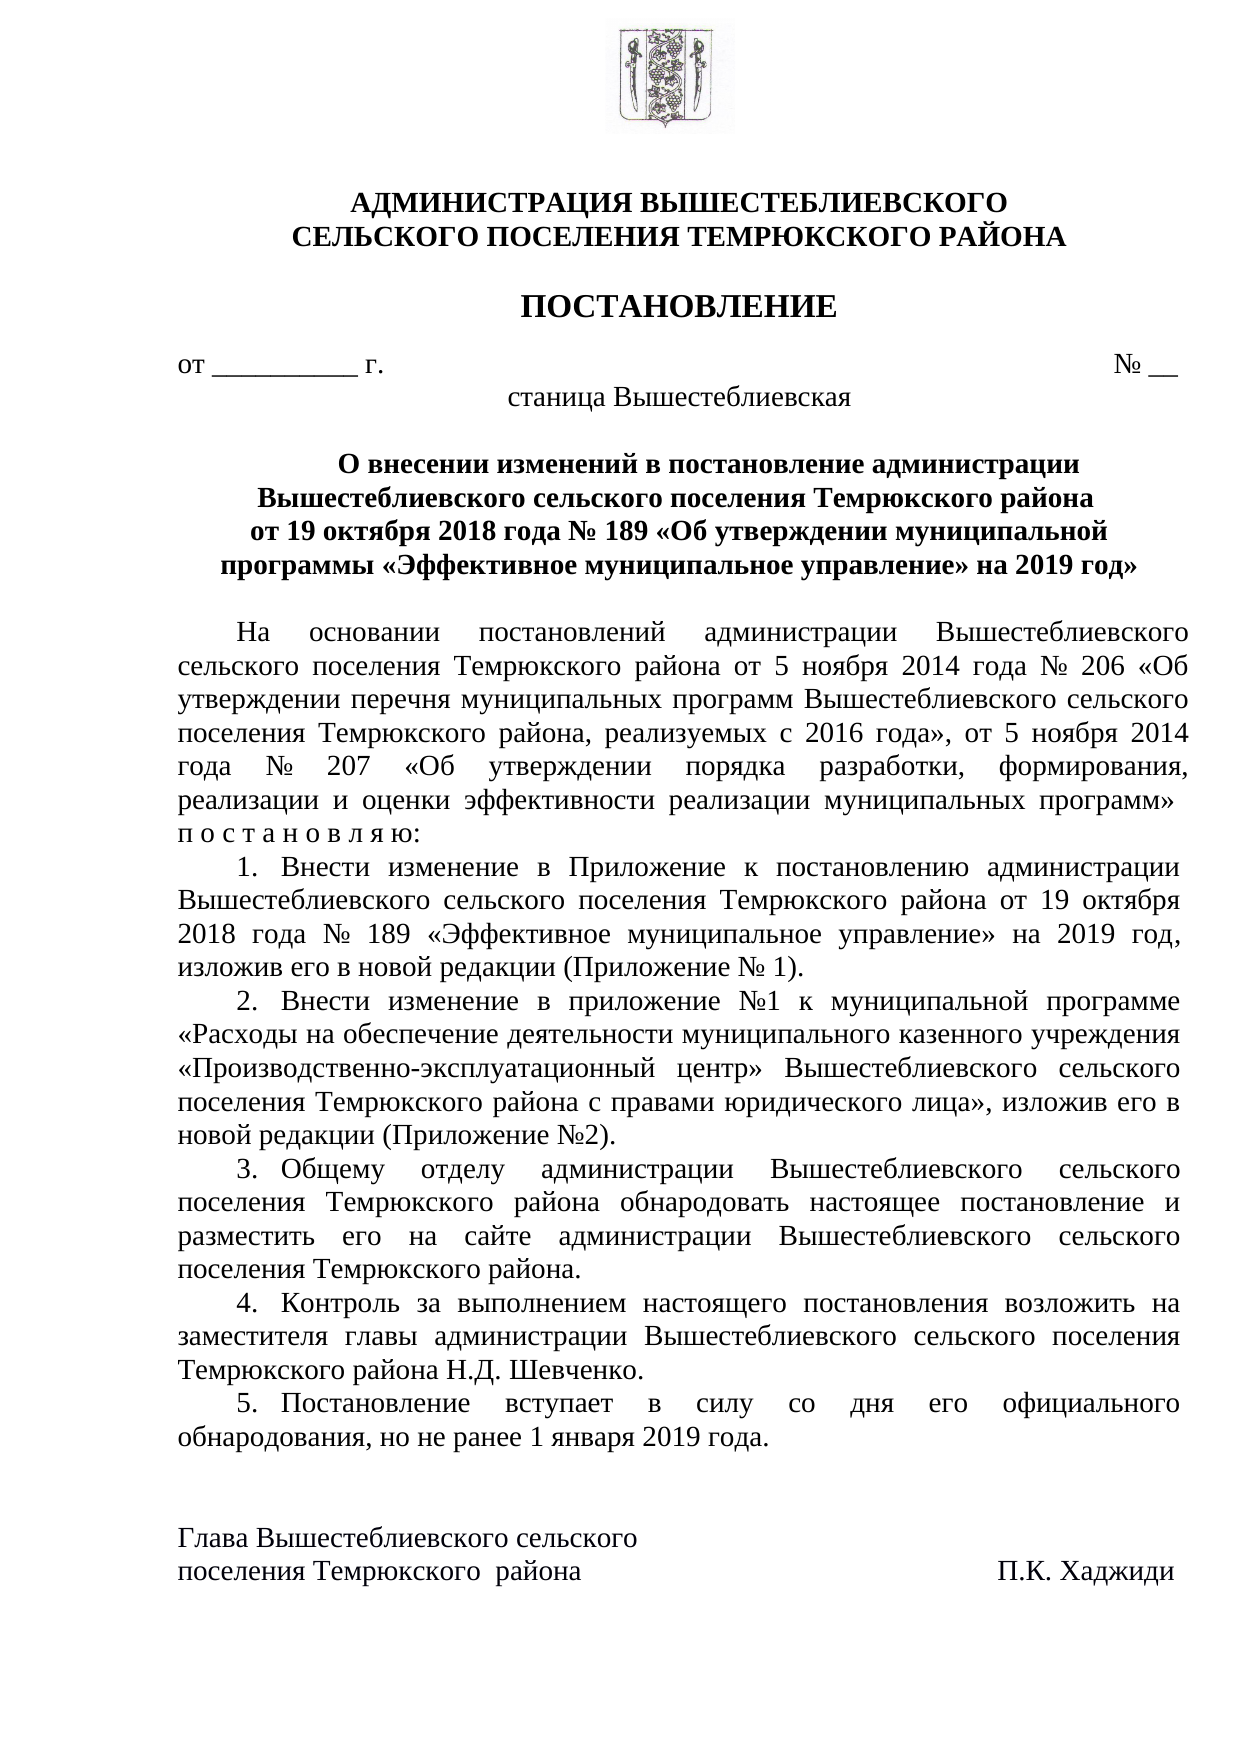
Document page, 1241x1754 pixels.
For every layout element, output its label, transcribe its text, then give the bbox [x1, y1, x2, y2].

list Постановление вступает в силу со дня его официального обнародования, но не ранее 1 января 2019 года. [177, 1386, 1181, 1453]
picture [605, 18, 736, 134]
text от __________ г. № __ [177, 346, 1181, 379]
text СЕЛЬСКОГО ПОСЕЛЕНИЯ ТЕМРЮКСКОГО РАЙОНА [177, 219, 1181, 252]
text АДМИНИСТРАЦИЯ ВЫШЕСТЕБЛИЕВСКОГО [177, 185, 1181, 219]
list Общему отделу администрации Вышестеблиевского сельского поселения Темрюкского района обнародовать настоящее постановление и разместить его на сайте администрации Вышестеблиевского сельского поселения Темрюкского района. [177, 1151, 1181, 1285]
text станица Вышестеблиевская [177, 379, 1181, 413]
text Глава Вышестеблиевского сельского [177, 1520, 1181, 1553]
text поселения Темрюкского района П.К. Хаджиди [177, 1553, 1181, 1587]
text О внесении изменений в постановление администрации Вышестеблиевского сельского поселения Темрюкского района от 19 октября 2018 года № 189 «Об утверждении муниципальной программы «Эффективное муниципальное управление» на 2019 год» [177, 446, 1181, 581]
list Внести изменение в приложение №1 к муниципальной программе «Расходы на обеспечение деятельности муниципального казенного учреждения «Производственно-эксплуатационный центр» Вышестеблиевского сельского поселения Темрюкского района с правами юридического лица», изложив его в новой редакции (Приложение №2). [177, 983, 1181, 1151]
list Внести изменение в Приложение к постановлению администрации Вышестеблиевского сельского поселения Темрюкского района от 19 октября 2018 года № 189 «Эффективное муниципальное управление» на 2019 год, изложив его в новой редакции (Приложение № 1). [177, 849, 1181, 983]
text ПОСТАНОВЛЕНИЕ [177, 286, 1181, 324]
text На основании постановлений администрации Вышестеблиевского сельского поселения Темрюкского района от 5 ноября 2014 года № 206 «Об утверждении перечня муниципальных программ Вышестеблиевского сельского поселения Темрюкского района, реализуемых с 2016 года», от 5 ноября 2014 года № 207 «Об утверждении порядка разработки, формирования, реализации и оценки эффективности реализации муниципальных программ» п о с т а н о в л я ю: [177, 614, 1189, 849]
list Контроль за выполнением настоящего постановления возложить на заместителя главы администрации Вышестеблиевского сельского поселения Темрюкского района Н.Д. Шевченко. [177, 1285, 1181, 1386]
